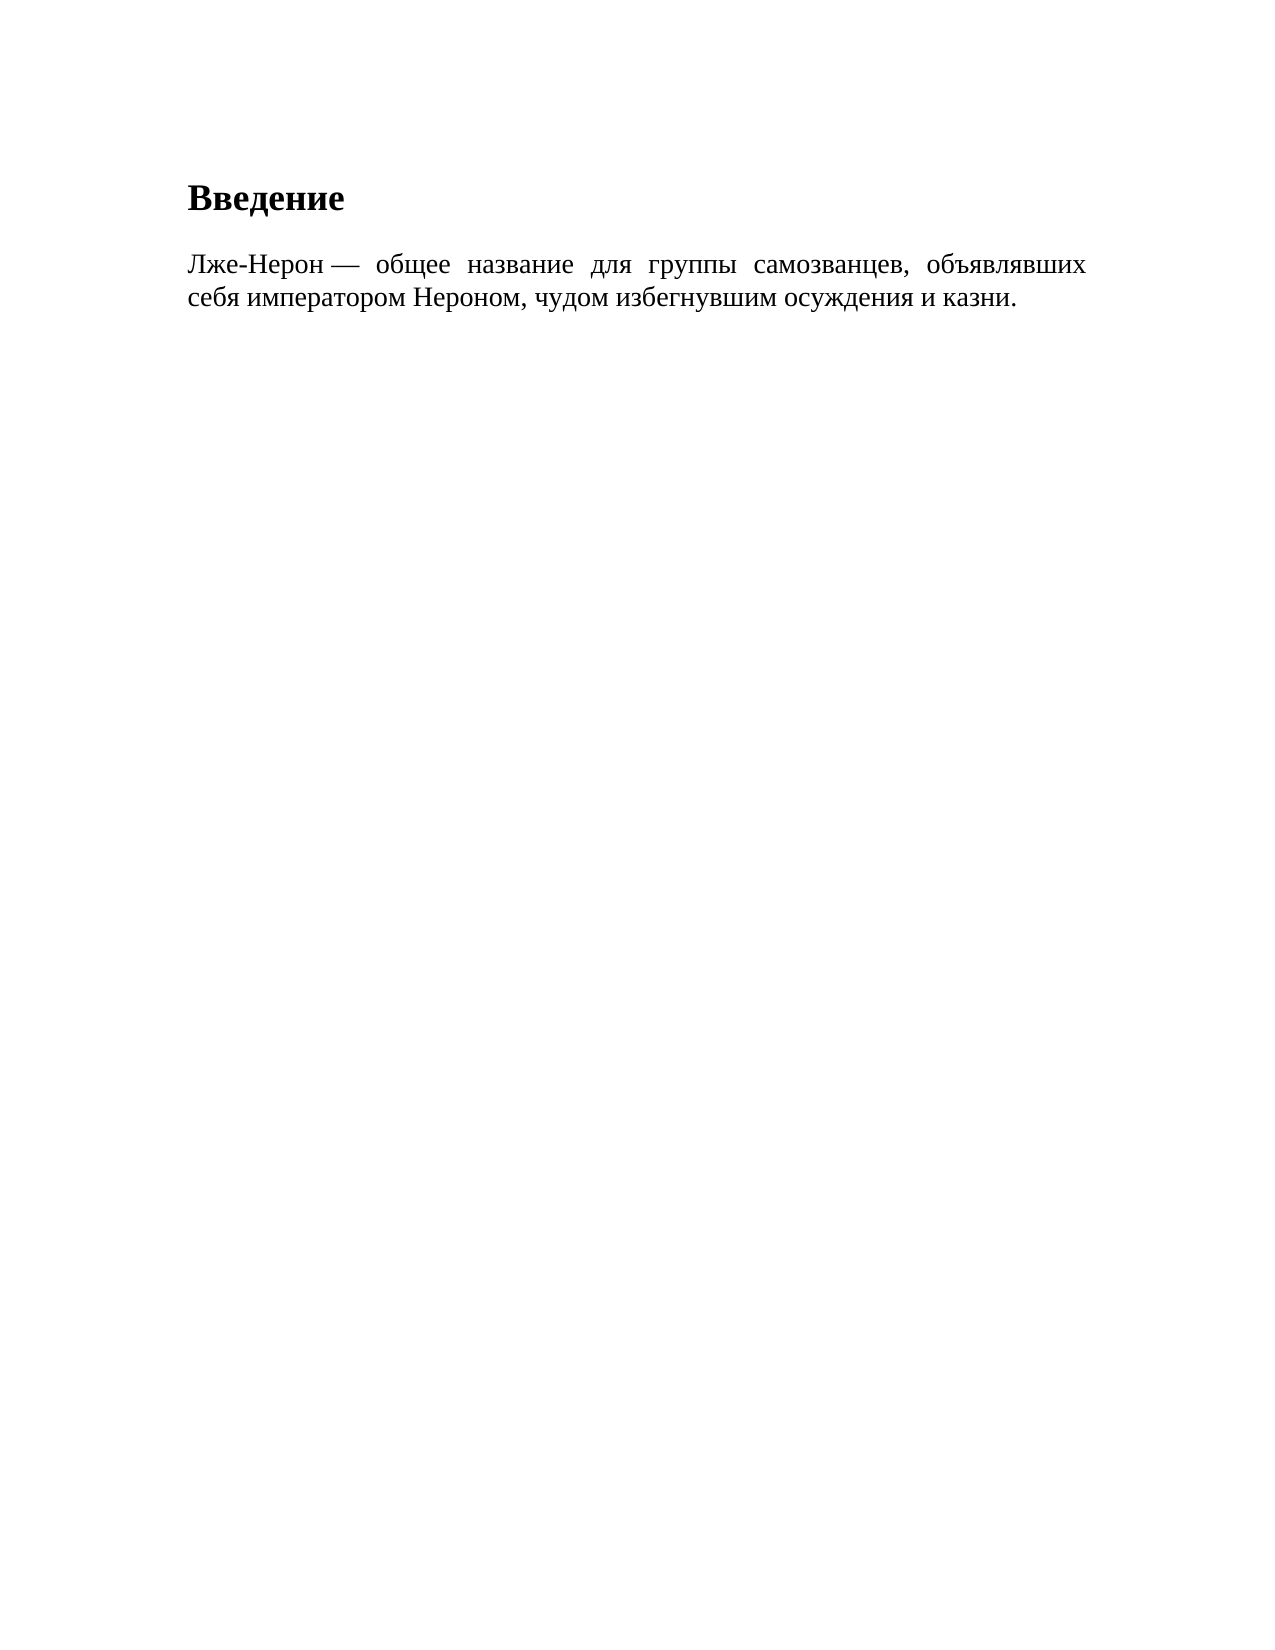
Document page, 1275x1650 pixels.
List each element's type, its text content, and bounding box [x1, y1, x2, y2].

text Лже-Нерон — общее название для группы самозванцев, объявлявших себя императором Нероном, чудом избегнувшим осуждения и казни. [187, 248, 1087, 312]
list Введение [187, 175, 1087, 218]
